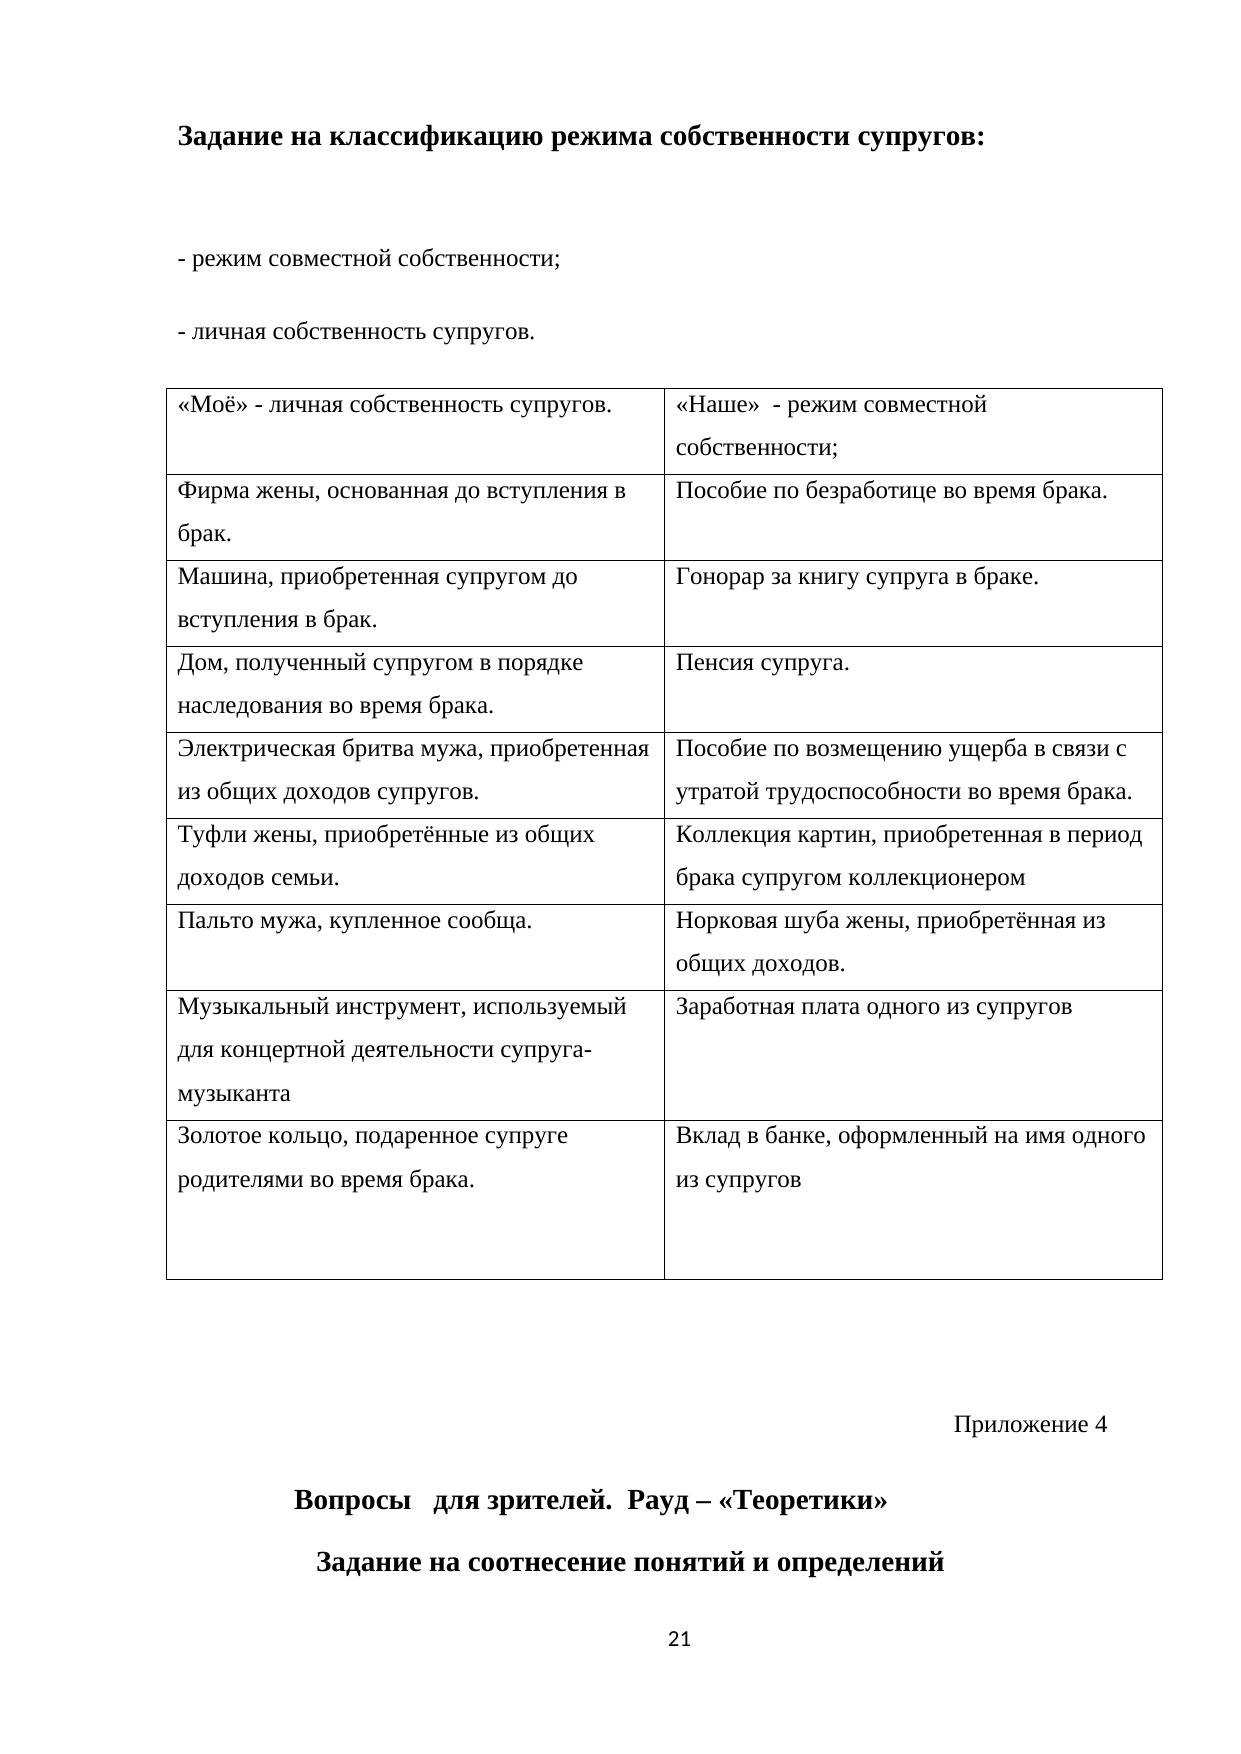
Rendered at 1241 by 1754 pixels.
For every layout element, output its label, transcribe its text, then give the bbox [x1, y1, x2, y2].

table_cell Туфли жены, приобретённые из общих доходов семьи. [167, 819, 664, 904]
table_cell Коллекция картин, приобретенная в период брака супругом коллекционером [665, 819, 1162, 904]
table_cell Пальто мужа, купленное сообща. [167, 905, 664, 990]
text Вопросы для зрителей. Рауд – «Теоретики» [177, 1482, 1181, 1515]
table_cell Машина, приобретенная супругом до вступления в брак. [167, 561, 664, 646]
table_cell Заработная плата одного из супругов [665, 991, 1162, 1119]
text - режим совместной собственности; [177, 243, 1181, 272]
table_cell Пенсия супруга. [665, 647, 1162, 732]
table_cell Музыкальный инструмент, используемый для концертной деятельности супруга- музыканта [167, 991, 664, 1119]
table_cell Пособие по возмещению ущерба в связи с утратой трудоспособности во время брака. [665, 733, 1162, 818]
table_cell Электрическая бритва мужа, приобретенная из общих доходов супругов. [167, 733, 664, 818]
table_cell Гонорар за книгу супруга в браке. [665, 561, 1162, 646]
table_header «Наше» - режим совместной собственности; [665, 389, 1162, 474]
table_cell Вклад в банке, оформленный на имя одного из супругов [665, 1121, 1162, 1279]
table_header «Моё» - личная собственность супругов. [167, 389, 664, 474]
table_cell Пособие по безработице во время брака. [665, 475, 1162, 560]
table_cell Норковая шуба жены, приобретённая из общих доходов. [665, 905, 1162, 990]
text Приложение 4 [177, 1409, 1107, 1438]
text - личная собственность супругов. [177, 316, 1181, 344]
table_cell Золотое кольцо, подаренное супруге родителями во время брака. [167, 1121, 664, 1279]
table_cell Фирма жены, основанная до вступления в брак. [167, 475, 664, 560]
text Задание на соотнесение понятий и определений [177, 1544, 1181, 1578]
table_cell Дом, полученный супругом в порядке наследования во время брака. [167, 647, 664, 732]
text Задание на классификацию режима собственности супругов: [177, 118, 1181, 152]
